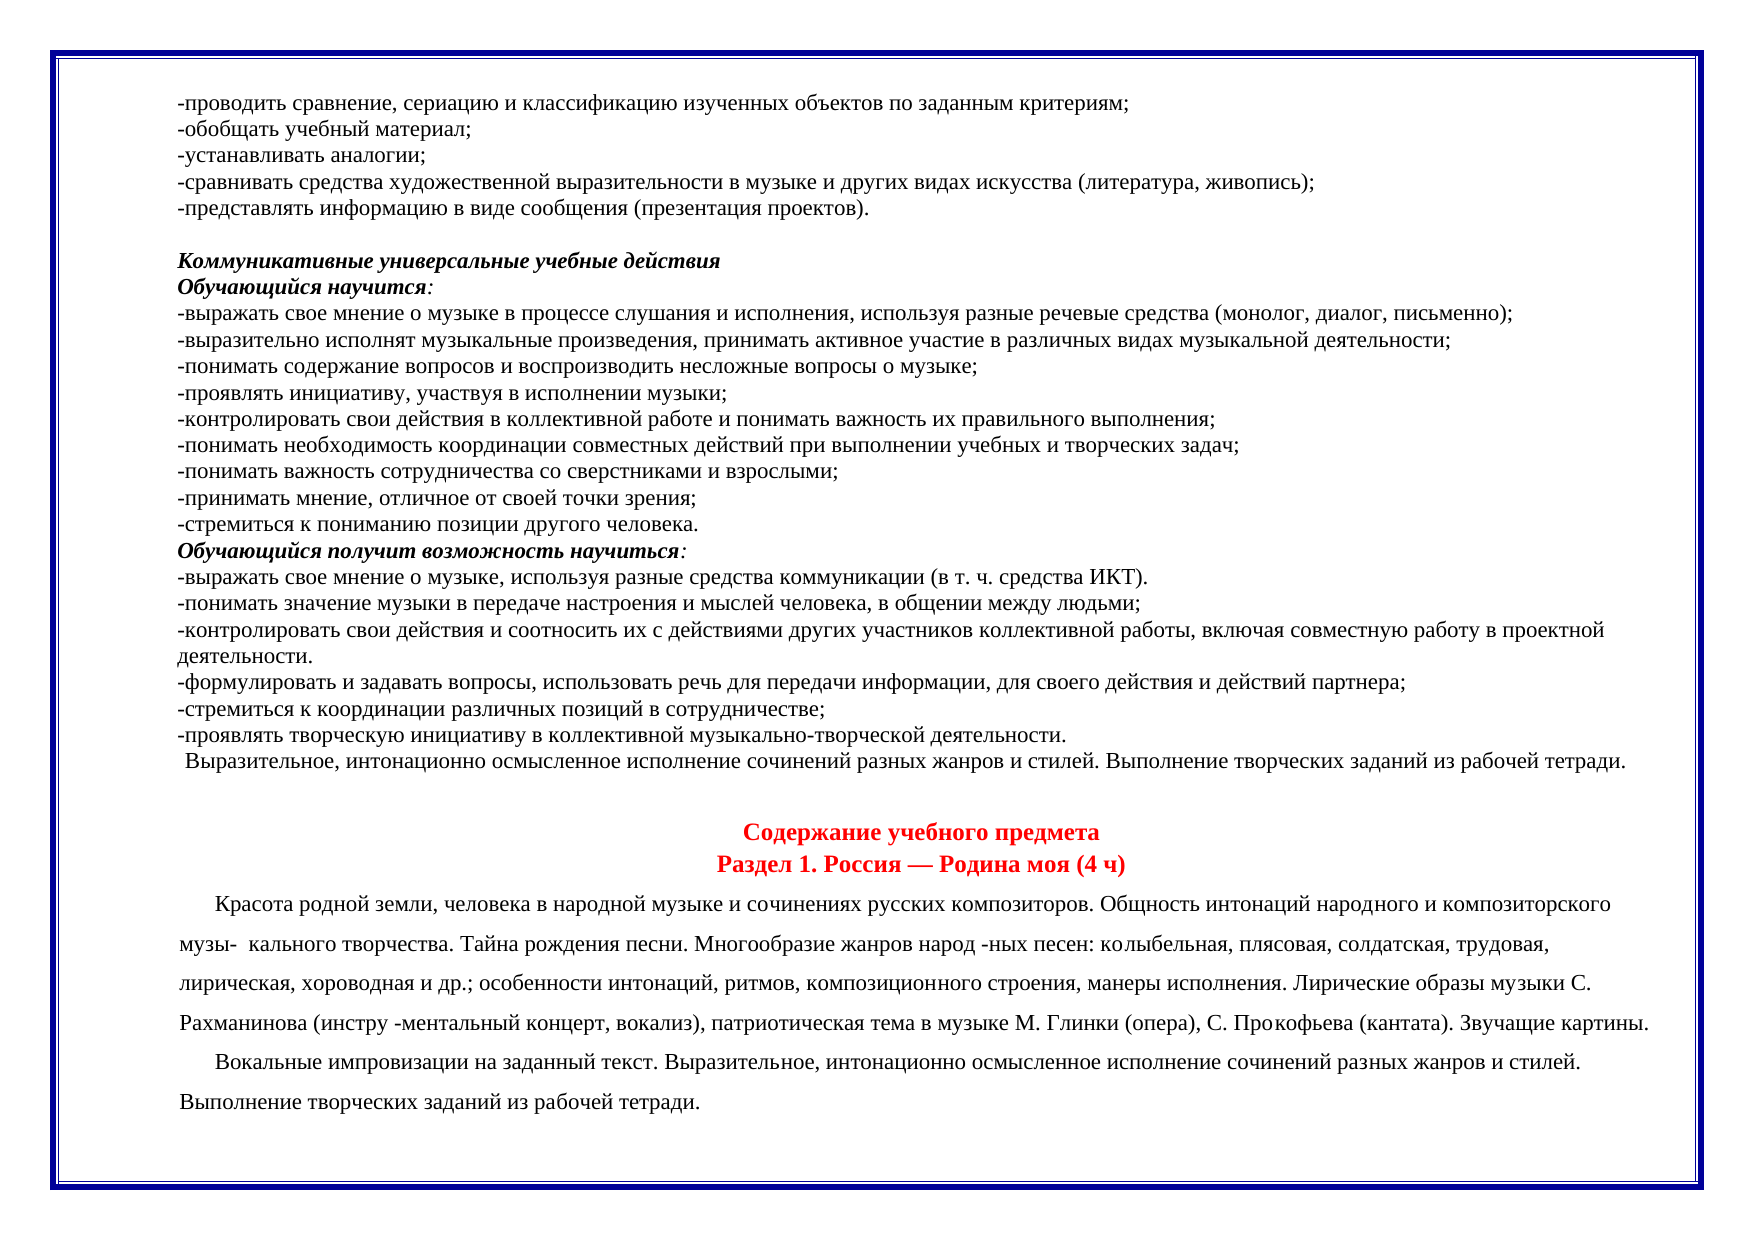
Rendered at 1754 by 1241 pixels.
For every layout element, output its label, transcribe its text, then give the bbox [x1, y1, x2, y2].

text -выражать свое мнение о музыке, используя разные средства коммуникации (в т. ч. средства ИКТ). [177, 563, 1665, 589]
text -выражать свое мнение о музыке в процессе слушания и исполнения, используя разные речевые средства (монолог, диалог, письменно); [177, 299, 1665, 326]
text -представлять информацию в виде сообщения (презентация проектов). [177, 194, 1665, 220]
text -понимать значение музыки в передаче настроения и мыслей человека, в общении между людьми; [177, 589, 1665, 616]
text -контролировать свои действия и соотносить их с действиями других участников коллективной работы, включая совместную работу в проектной деятельности. [177, 616, 1665, 668]
text Обучающийся научится: [177, 273, 1665, 299]
text Красота родной земли, человека в народной музыке и сочинениях русских композиторов. Общность интонаций народного и композиторского музы- кального творчества. Тайна рождения песни. Многообразие жанров народ -ных песен: колыбельная, плясовая, солдатская, трудовая, лирическая, хороводная и др.; особенности интонаций, ритмов, композиционного строения, манеры исполнения. Лирические образы музыки С. Рахманинова (инстру -ментальный концерт, вокализ), патриотическая тема в музыке М. Глинки (опера), С. Прокофьева (кантата). Звучащие картины. [179, 890, 1663, 1035]
text -проявлять творческую инициативу в коллективной музыкально-творческой деятельности. [177, 721, 1665, 747]
text Коммуникативные универсальные учебные действия [177, 247, 1665, 273]
text Раздел 1. Россия — Родина моя (4 ч) [177, 850, 1665, 878]
text -стремиться к координации различных позиций в сотрудничестве; [177, 695, 1665, 721]
text -обобщать учебный материал; [177, 115, 1665, 141]
text -понимать важность сотрудничества со сверстниками и взрослыми; [177, 458, 1665, 484]
text Вокальные импровизации на заданный текст. Выразительное, интонационно осмысленное исполнение сочинений разных жанров и стилей. Выполнение творческих заданий из рабочей тетради. [179, 1048, 1663, 1114]
text -контролировать свои действия в коллективной работе и понимать важность их правильного выполнения; [177, 405, 1665, 431]
text -устанавливать аналогии; [177, 141, 1665, 168]
text Выразительное, интонационно осмысленное исполнение сочинений разных жанров и стилей. Выполнение творческих заданий из рабочей тетради. [179, 747, 1663, 774]
text -выразительно исполнят музыкальные произведения, принимать активное участие в различных видах музыкальной деятельности; [177, 326, 1665, 352]
text Содержание учебного предмета [177, 817, 1665, 846]
text -проявлять инициативу, участвуя в исполнении музыки; [177, 378, 1665, 405]
text -принимать мнение, отличное от своей точки зрения; [177, 484, 1665, 510]
text -формулировать и задавать вопросы, использовать речь для передачи информации, для своего действия и действий партнера; [177, 668, 1665, 695]
text -сравнивать средства художественной выразительности в музыке и других видах искусства (литература, живопись); [177, 168, 1665, 194]
text Обучающийся получит возможность научиться: [177, 537, 1665, 563]
text -понимать содержание вопросов и воспроизводить несложные вопросы о музыке; [177, 352, 1665, 378]
text -проводить сравнение, сериацию и классификацию изученных объектов по заданным критериям; [177, 89, 1665, 115]
text -понимать необходимость координации совместных действий при выполнении учебных и творческих задач; [177, 431, 1665, 458]
text -стремиться к пониманию позиции другого человека. [177, 510, 1665, 537]
